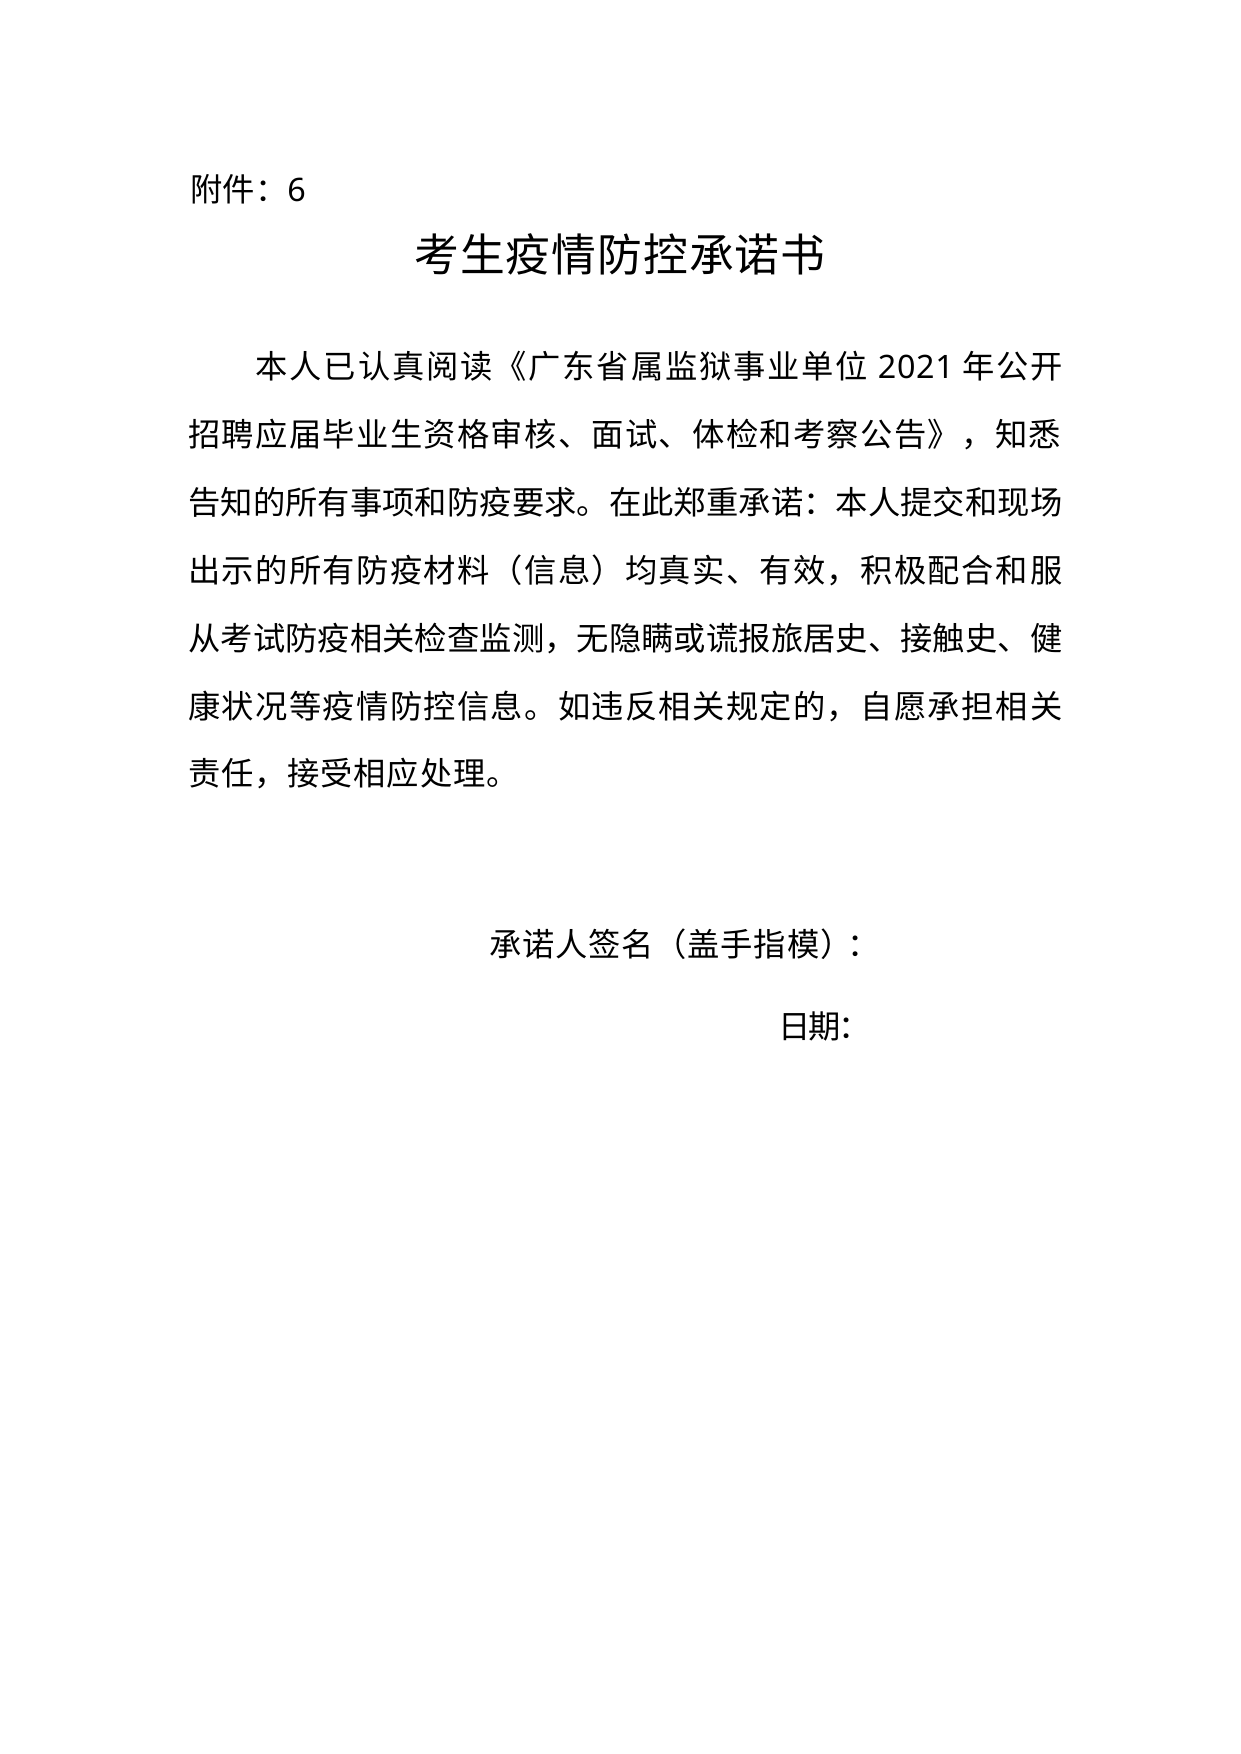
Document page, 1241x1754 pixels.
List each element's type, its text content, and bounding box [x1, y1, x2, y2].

text 考生疫情防控承诺书 [186, 226, 1063, 289]
text 附件：6 [186, 166, 1063, 211]
text 本人已认真阅读《广东省属监狱事业单位2021年公开招聘应届毕业生资格审核、面试、体检和考察公告》，知悉告知的所有事项和防疫要求。在此郑重承诺：本人提交和现场出示的所有防疫材料（信息）均真实、有效，积极配合和服从考试防疫相关检查监测，无隐瞒或谎报旅居史、接触史、健康状况等疫情防控信息。如违反相关规定的，自愿承担相关责任，接受相应处理。 [188, 341, 1063, 795]
text 日期： [186, 1004, 1063, 1047]
text 承诺人签名（盖手指模）： [186, 939, 1063, 1004]
